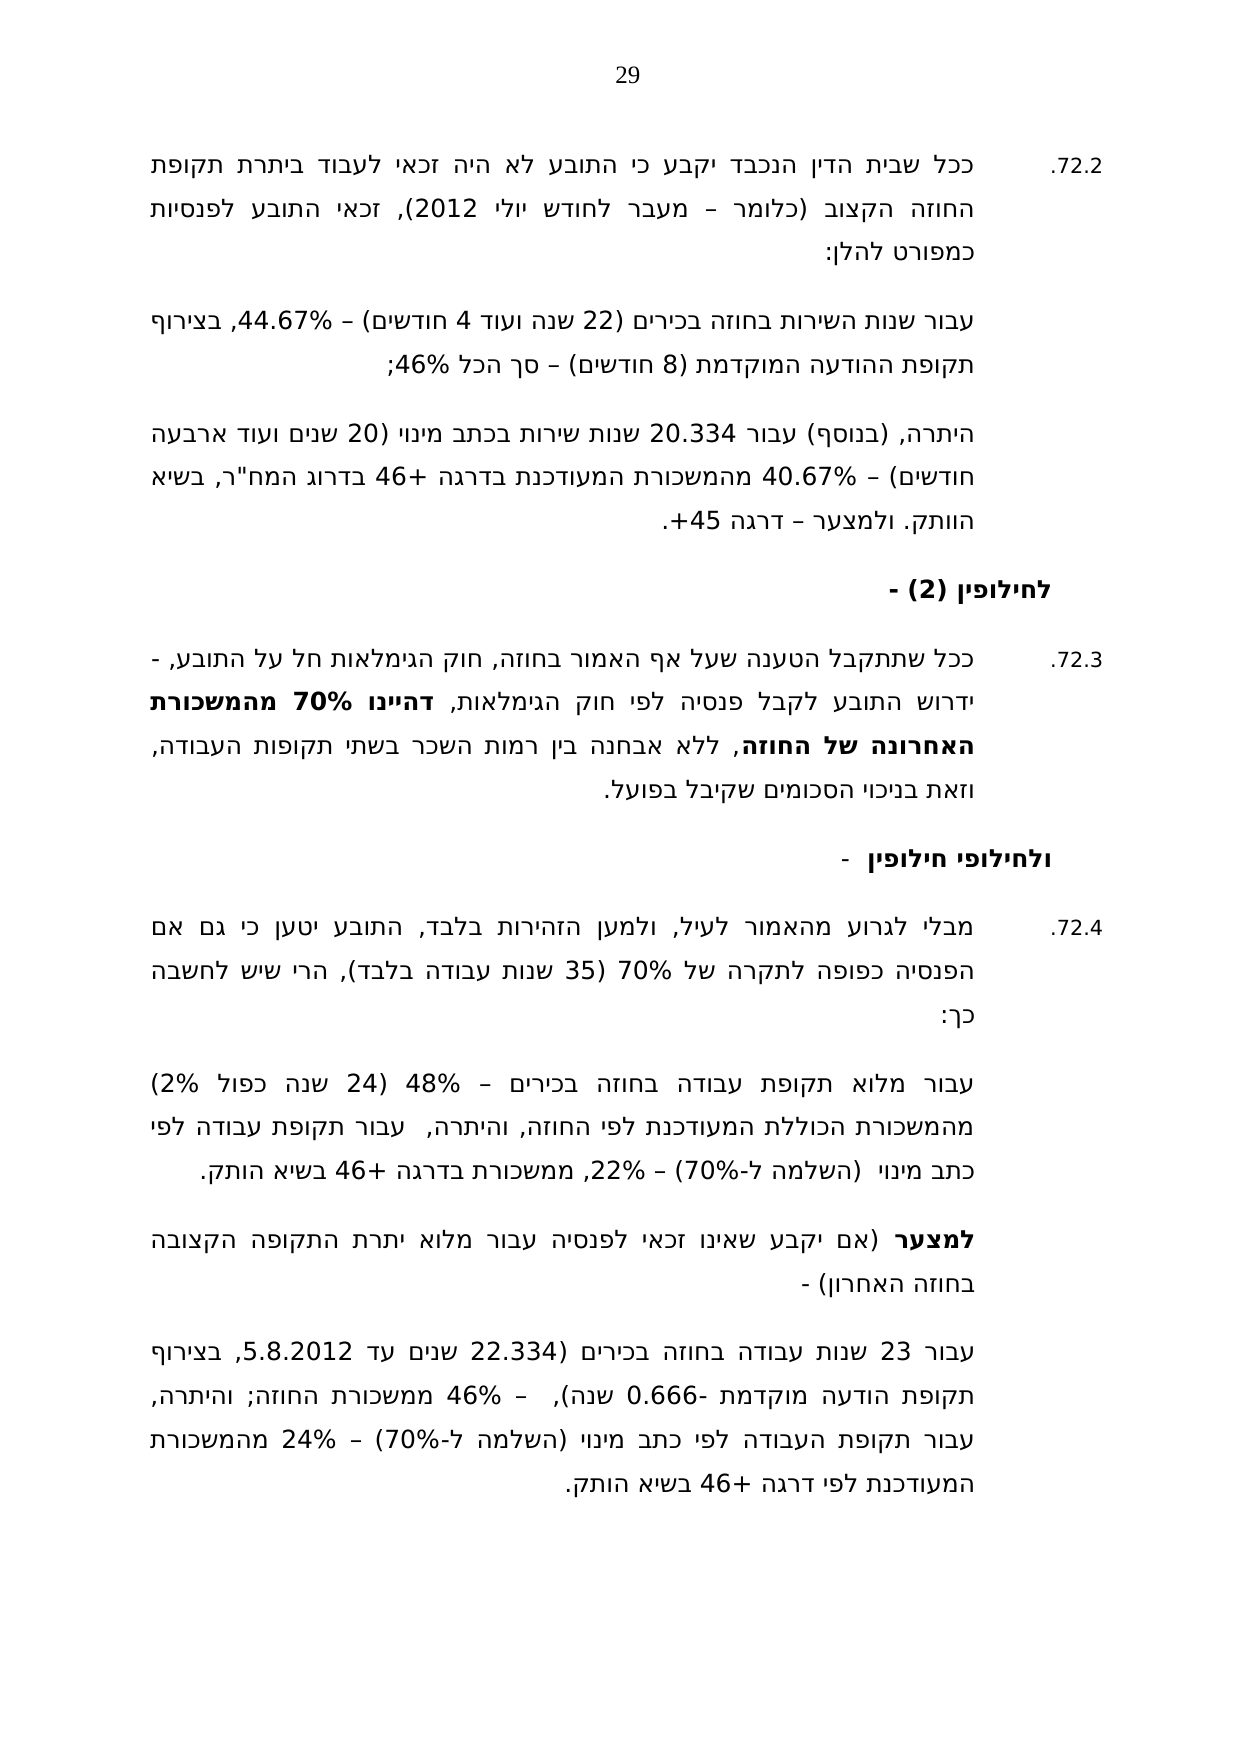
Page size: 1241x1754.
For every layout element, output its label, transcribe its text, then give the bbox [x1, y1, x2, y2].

text לחילופין (2) - [187, 575, 1096, 604]
text ולחילופי חילופין - [187, 844, 1096, 873]
text עבור שנות השירות בחוזה בכירים (22 שנה ועוד 4 חודשים) – 44.67%, בצירוף תקופת ההודעה המוקדמת (8 חודשים) – סך הכל 46%; [150, 306, 975, 379]
text עבור 23 שנות עבודה בחוזה בכירים (22.334 שנים עד 5.8.2012, בצירוף תקופת הודעה מוקדמת -0.666 שנה), – 46% ממשכורת החוזה; והיתרה, עבור תקופת העבודה לפי כתב מינוי (השלמה ל-70%) – 24% מהמשכורת המעודכנת לפי דרגה +46 בשיא הותק. [150, 1337, 975, 1498]
list מבלי לגרוע מהאמור לעיל, ולמען הזהירות בלבד, התובע יטען כי גם אם הפנסיה כפופה לתקרה של 70% (35 שנות עבודה בלבד), הרי שיש לחשבה כך: [150, 912, 1050, 1029]
text למצער (אם יקבע שאינו זכאי לפנסיה עבור מלוא יתרת התקופה הקצובה בחוזה האחרון) - [150, 1225, 975, 1298]
list ככל שתתקבל הטענה שעל אף האמור בחוזה, חוק הגימלאות חל על התובע, - ידרוש התובע לקבל פנסיה לפי חוק הגימלאות, דהיינו 70% מהמשכורת האחרונה של החוזה, ללא אבחנה בין רמות השכר בשתי תקופות העבודה, וזאת בניכוי הסכומים שקיבל בפועל. [150, 644, 1050, 804]
text עבור מלוא תקופת עבודה בחוזה בכירים – 48% (24 שנה כפול 2%) מהמשכורת הכוללת המעודכנת לפי החוזה, והיתרה, עבור תקופת עבודה לפי כתב מינוי (השלמה ל-70%) – 22%, ממשכורת בדרגה +46 בשיא הותק. [150, 1069, 975, 1185]
list ככל שבית הדין הנכבד יקבע כי התובע לא היה זכאי לעבוד ביתרת תקופת החוזה הקצוב (כלומר – מעבר לחודש יולי 2012), זכאי התובע לפנסיות כמפורט להלן: [150, 150, 1050, 267]
text היתרה, (בנוסף) עבור 20.334 שנות שירות בכתב מינוי (20 שנים ועוד ארבעה חודשים) – 40.67% מהמשכורת המעודכנת בדרגה +46 בדרוג המח"ר, בשיא הוותק. ולמצער – דרגה 45+. [150, 419, 975, 535]
